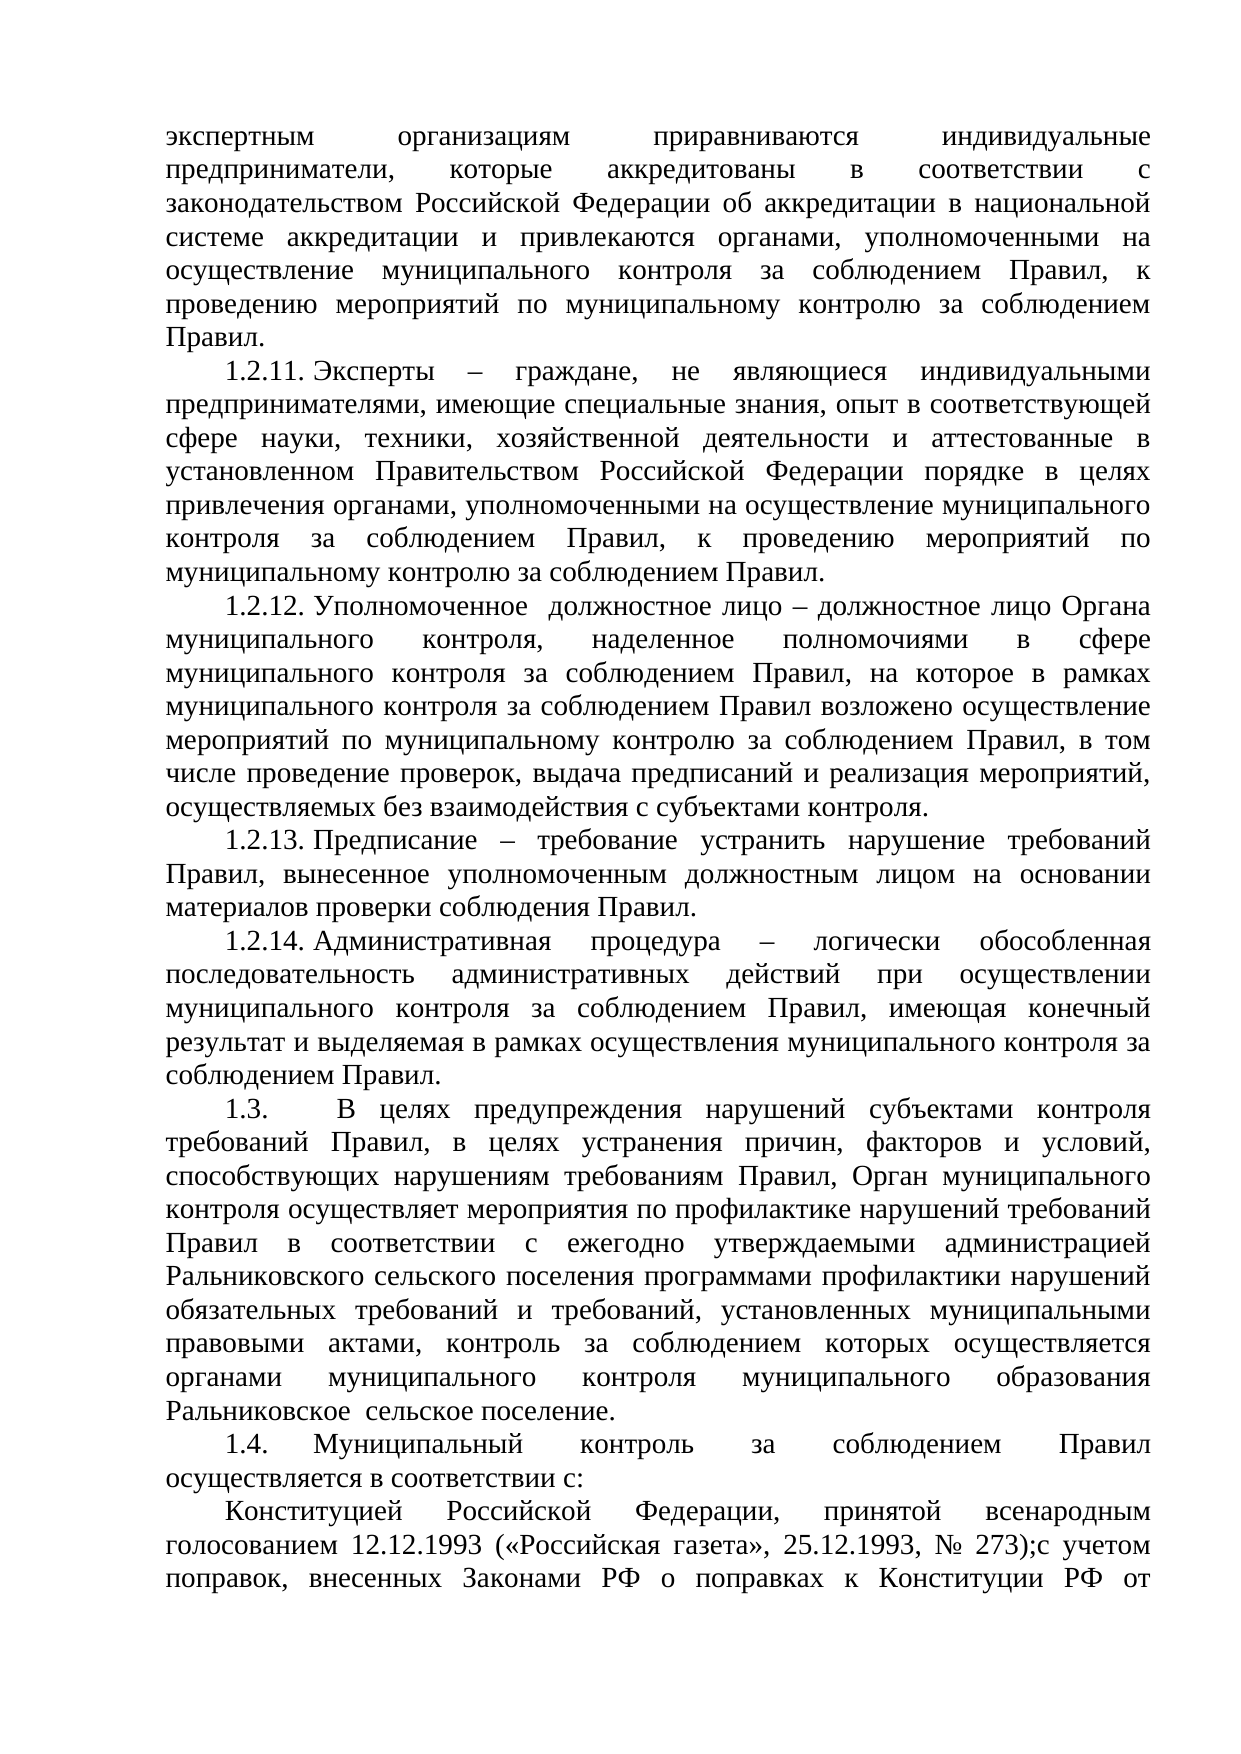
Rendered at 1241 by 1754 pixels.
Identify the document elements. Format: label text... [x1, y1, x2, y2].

text 1.3. В целях предупреждения нарушений субъектами контроля требований Правил, в целях устранения причин, факторов и условий, способствующих нарушениям требованиям Правил, Орган муниципального контроля осуществляет мероприятия по профилактике нарушений требований Правил в соответствии с ежегодно утверждаемыми администрацией Ральниковского сельского поселения программами профилактики нарушений обязательных требований и требований, установленных муниципальными правовыми актами, контроль за соблюдением которых осуществляется органами муниципального контроля муниципального образования Ральниковское сельское поселение. [165, 1091, 1152, 1426]
text 1.2.11. Эксперты – граждане, не являющиеся индивидуальными предпринимателями, имеющие специальные знания, опыт в соответствующей сфере науки, техники, хозяйственной деятельности и аттестованные в установленном Правительством Российской Федерации порядке в целях привлечения органами, уполномоченными на осуществление муниципального контроля за соблюдением Правил, к проведению мероприятий по муниципальному контролю за соблюдением Правил. [165, 353, 1152, 588]
text 1.4. Муниципальный контроль за соблюдением Правил осуществляется в соответствии с: [165, 1426, 1152, 1493]
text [165, 1493, 1152, 1594]
text 1.2.12. Уполномоченное должностное лицо – должностное лицо Органа муниципального контроля, наделенное полномочиями в сфере муниципального контроля за соблюдением Правил, на которое в рамках муниципального контроля за соблюдением Правил возложено осуществление мероприятий по муниципальному контролю за соблюдением Правил, в том числе проведение проверок, выдача предписаний и реализация мероприятий, осуществляемых без взаимодействия с субъектами контроля. [165, 588, 1152, 822]
text 1.2.13. Предписание – требование устранить нарушение требований Правил, вынесенное уполномоченным должностным лицом на основании материалов проверки соблюдения Правил. [165, 822, 1152, 923]
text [165, 118, 1152, 353]
text 1.2.14. Административная процедура – логически обособленная последовательность административных действий при осуществлении муниципального контроля за соблюдением Правил, имеющая конечный результат и выделяемая в рамках осуществления муниципального контроля за соблюдением Правил. [165, 923, 1152, 1091]
